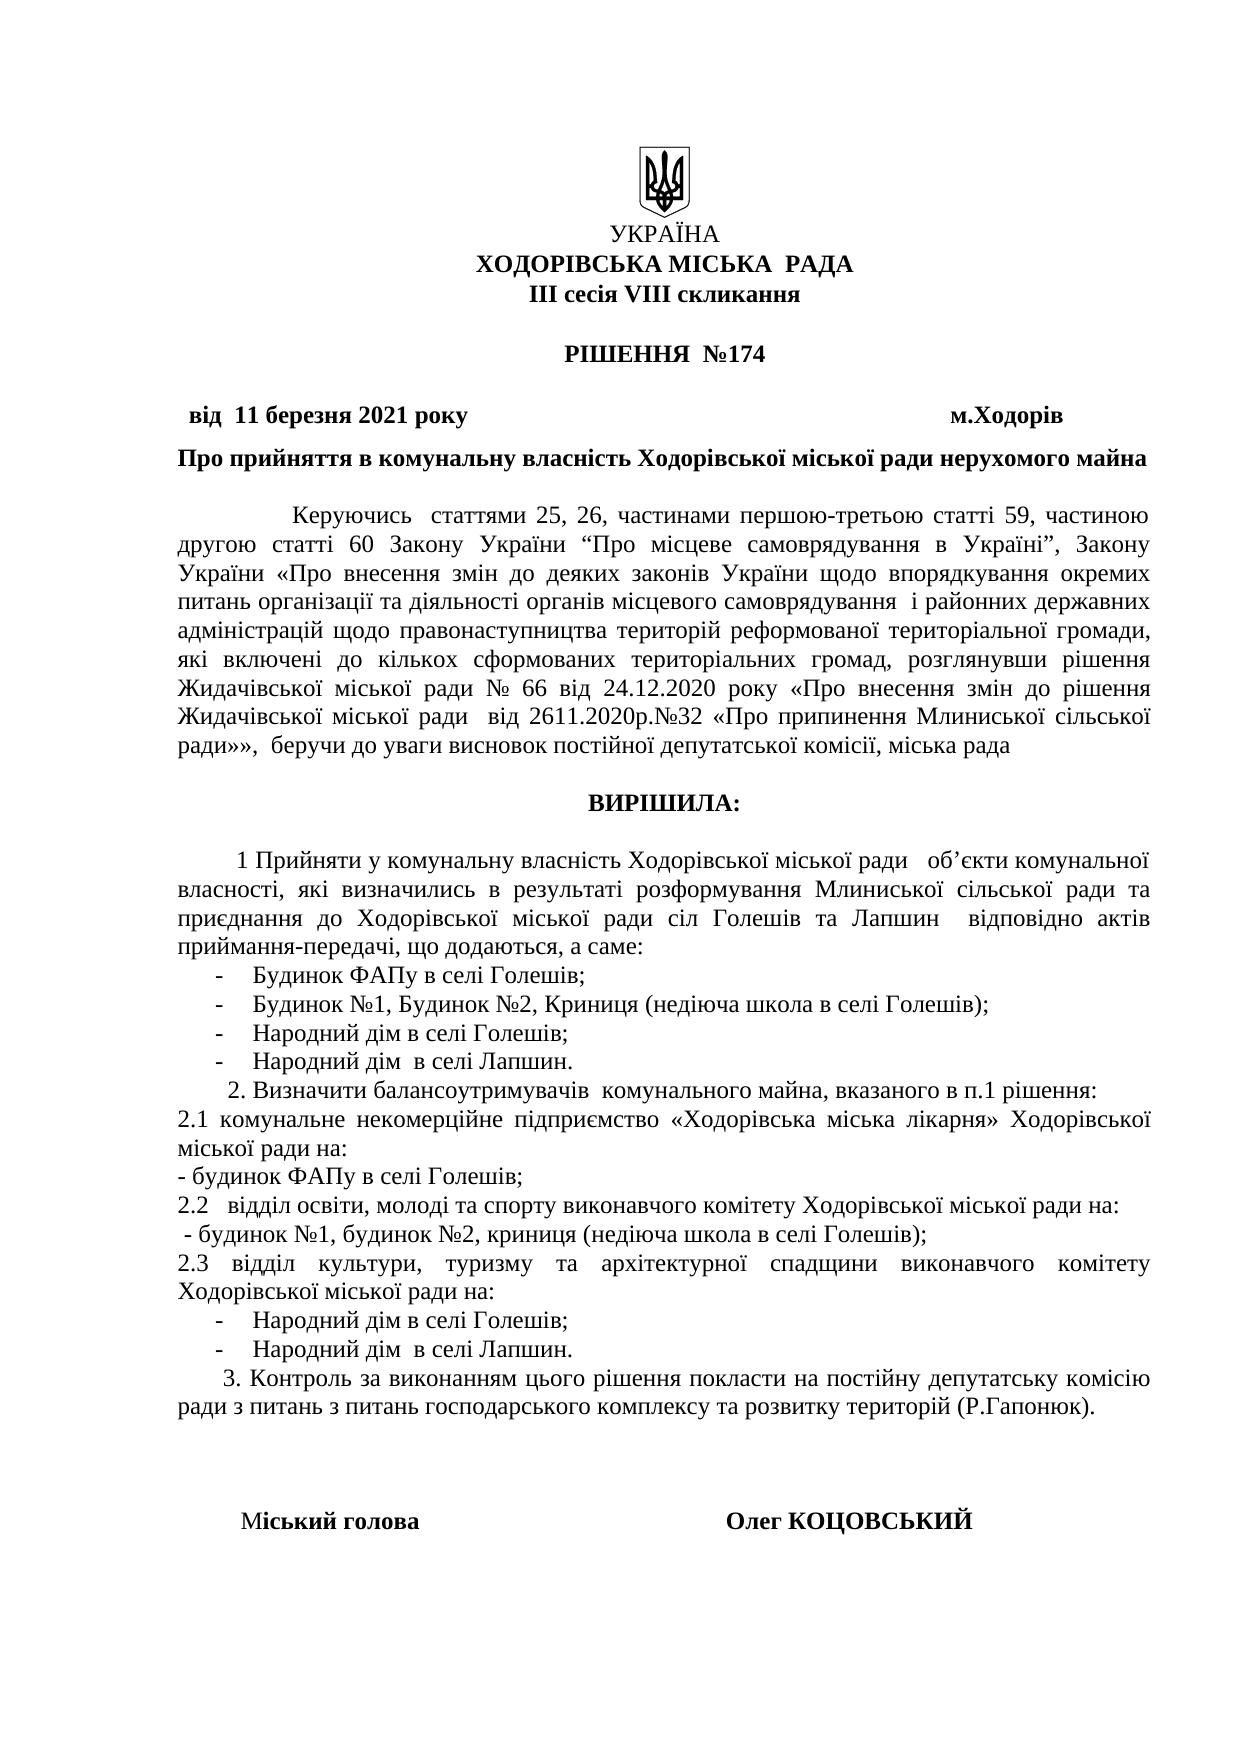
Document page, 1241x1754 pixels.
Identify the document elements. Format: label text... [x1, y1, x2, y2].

text Керуючись статтями 25, 26, частинами першою-третьою статті 59, частиною другою статті 60 Закону України “Про місцеве самоврядування в Україні”, Закону України «Про внесення змін до деяких законів України щодо впорядкування окремих питань організації та діяльності органів місцевого самоврядування і районних державних адміністрацій щодо правонаступництва територій реформованої територіальної громади, які включені до кількох сформованих територіальних громад, розглянувши рішення Жидачівської міської ради № 66 від 24.12.2020 року «Про внесення змін до рішення Жидачівської міської ради від 2611.2020р.№32 «Про припинення Млиниської сільської ради»», беручи до уваги висновок постійної депутатської комісії, міська рада [177, 500, 1152, 759]
text 3. Контроль за виконанням цього рішення покласти на постійну депутатську комісію ради з питань з питань господарського комплексу та розвитку територій (Р.Гапонюк). [177, 1363, 1152, 1420]
list Народний дім в селі Лапшин. [215, 1046, 1152, 1075]
text 2.2 відділ освіти, молоді та спорту виконавчого комітету Ходорівської міської ради на: [177, 1190, 1152, 1219]
text 1 Прийняти у комунальну власність Ходорівської міської ради об’єкти комунальної власності, які визначились в результаті розформування Млиниської сільської ради та приєднання до Ходорівської міської ради сіл Голешів та Лапшин відповідно актів приймання-передачі, що додаються, а саме: [177, 845, 1152, 960]
table_cell від 11 березня 2021 року [177, 400, 664, 443]
list Будинок №1, Будинок №2, Криниця (недіюча школа в селі Голешів); [215, 989, 1152, 1018]
list Народний дім в селі Лапшин. [215, 1334, 1152, 1363]
text ВИРІШИЛА: [177, 788, 1152, 816]
table_cell м.Ходорів [665, 400, 1152, 443]
text 2.3 відділ культури, туризму та архітектурної спадщини виконавчого комітету Ходорівської міської ради на: [177, 1248, 1152, 1305]
list Народний дім в селі Голешів; [215, 1018, 1152, 1046]
text Про прийняття в комунальну власність Ходорівської міської ради нерухомого майна [177, 443, 1152, 471]
text - будинок №1, будинок №2, криниця (недіюча школа в селі Голешів); [177, 1219, 1152, 1248]
text 2.1 комунальне некомерційне підприємство «Ходорівська міська лікарня» Ходорівської міської ради на: [177, 1104, 1152, 1161]
list Будинок ФАПу в селі Голешів; [215, 960, 1152, 989]
text - будинок ФАПу в селі Голешів; [177, 1161, 1152, 1190]
table_cell РІШЕННЯ №174 [177, 340, 1152, 400]
text Міський голова Олег КОЦОВСЬКИЙ [177, 1506, 1152, 1535]
text 2. Визначити балансоутримувачів комунального майна, вказаного в п.1 рішення: [177, 1075, 1152, 1104]
list Народний дім в селі Голешів; [215, 1305, 1152, 1334]
table_header УКРАЇНА ХОДОРІВСЬКА МІСЬКА РАДА ІІІ сесія VІІІ скликання [177, 147, 1152, 339]
